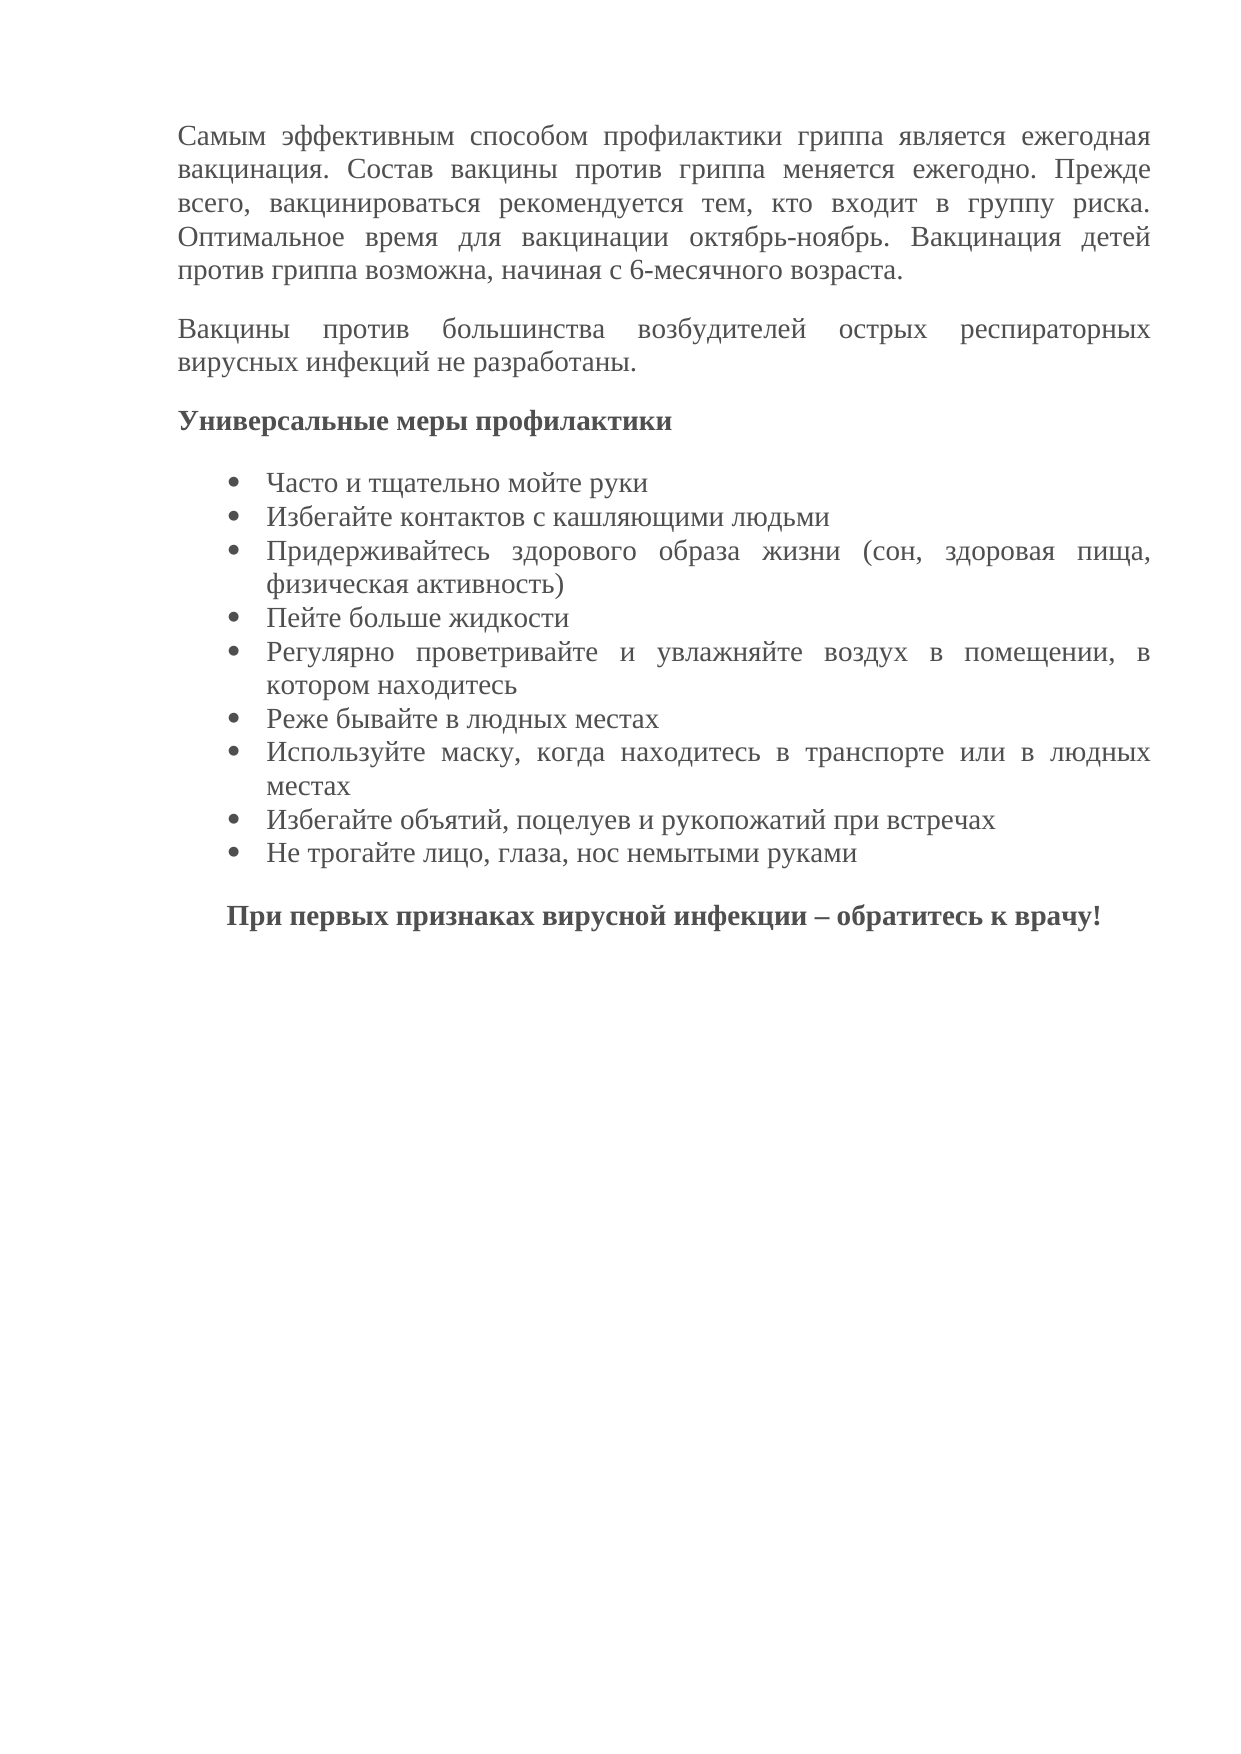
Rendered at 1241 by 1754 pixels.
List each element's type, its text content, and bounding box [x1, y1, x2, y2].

list Регулярно проветривайте и увлажняйте воздух в помещении, в котором находитесь [229, 634, 1152, 701]
list Пейте больше жидкости [229, 600, 1152, 634]
text Самым эффективным способом профилактики гриппа является ежегодная вакцинация. Состав вакцины против гриппа меняется ежегодно. Прежде всего, вакцинироваться рекомендуется тем, кто входит в группу риска. Оптимальное время для вакцинации октябрь-ноябрь. Вакцинация детей против гриппа возможна, начиная с 6-месячного возраста. [177, 118, 1152, 286]
list Избегайте контактов с кашляющими людьми [229, 499, 1152, 533]
list Избегайте объятий, поцелуев и рукопожатий при встречах [229, 802, 1152, 835]
text Универсальные меры профилактики [177, 403, 1152, 436]
list Используйте маску, когда находитесь в транспорте или в людных местах [229, 734, 1152, 802]
list Придерживайтесь здорового образа жизни (сон, здоровая пища, физическая активность) [229, 533, 1152, 600]
list Часто и тщательно мойте руки [229, 466, 1152, 499]
list Не трогайте лицо, глаза, нос немытыми руками [229, 835, 1152, 869]
list Реже бывайте в людных местах [229, 701, 1152, 734]
text Вакцины против большинства возбудителей острых респираторных вирусных инфекций не разработаны. [177, 311, 1152, 378]
text При первых признаках вирусной инфекции – обратитесь к врачу! [177, 898, 1152, 932]
